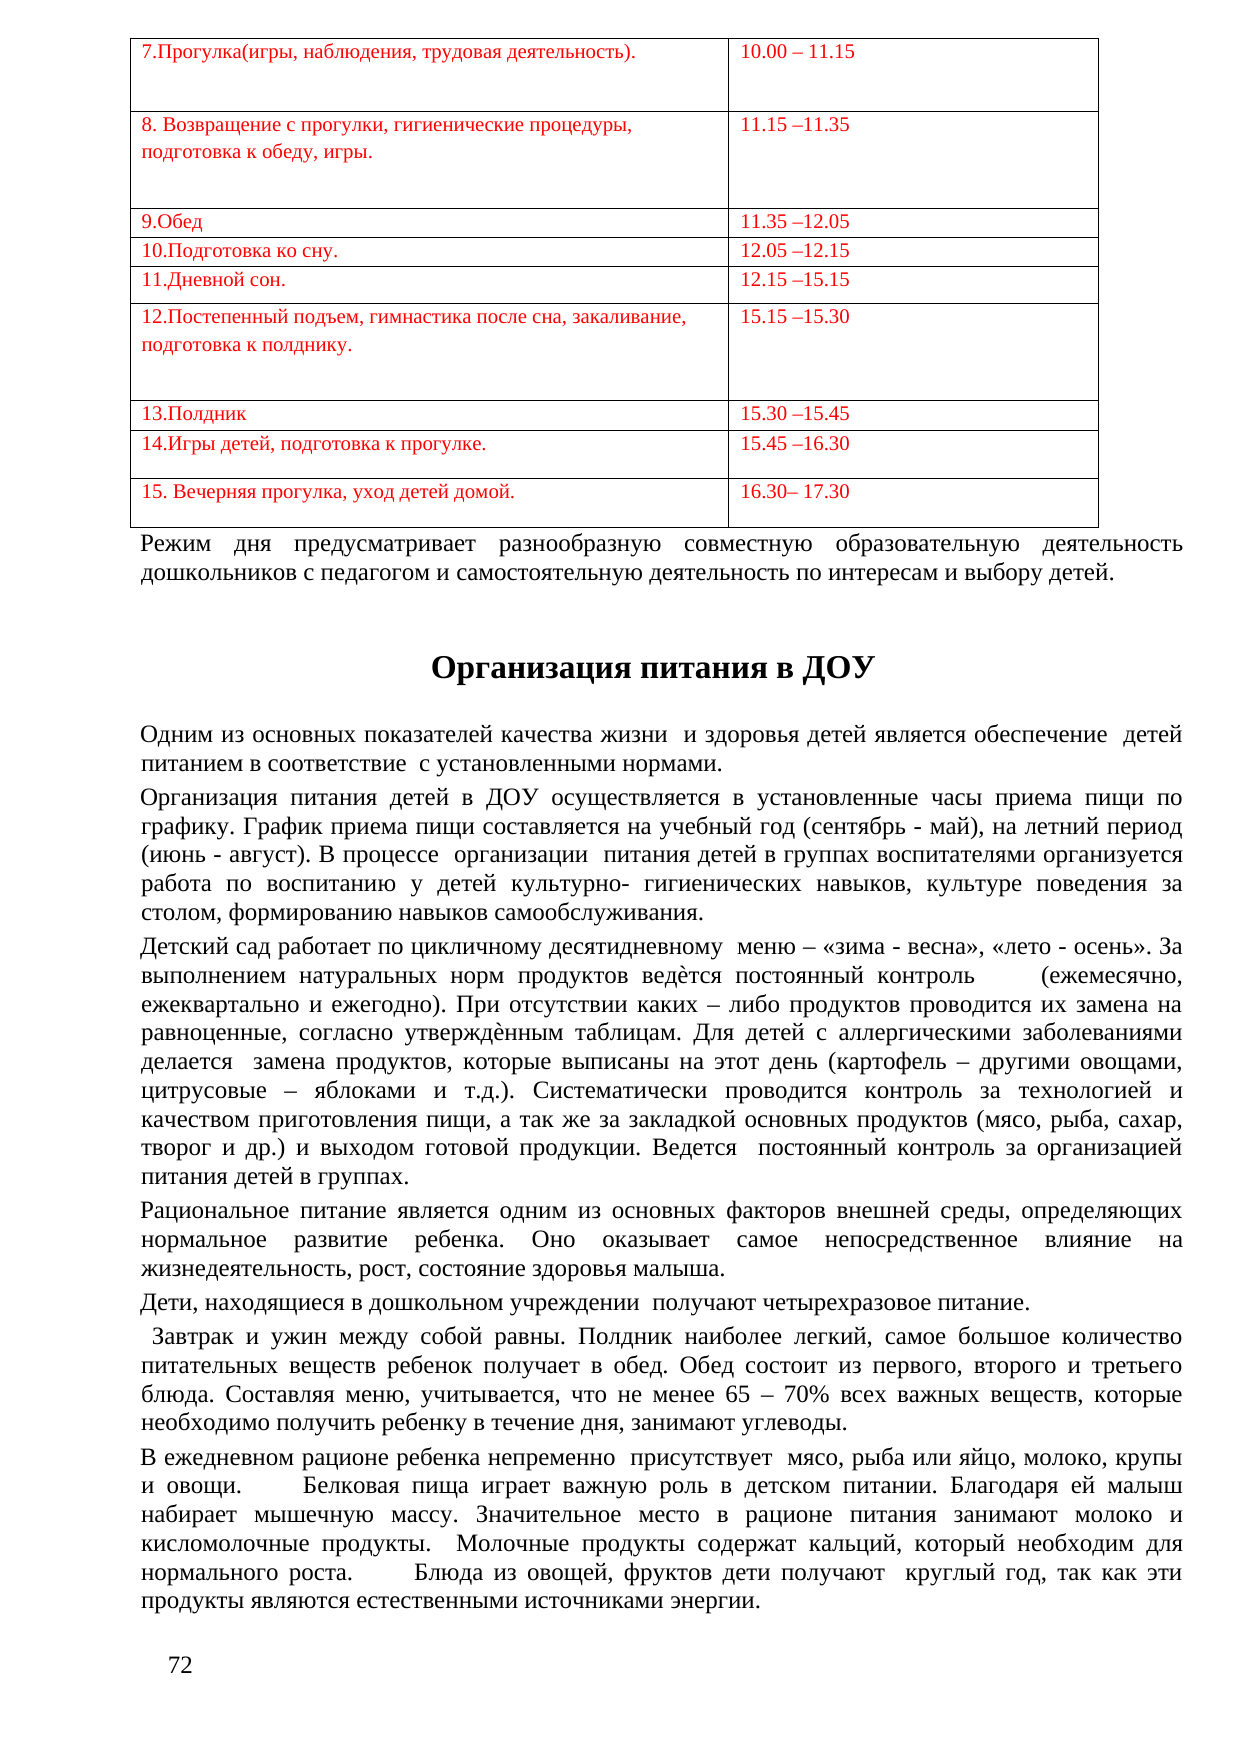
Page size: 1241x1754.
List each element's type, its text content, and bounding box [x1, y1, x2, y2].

table_cell 16.30– 17.30 [729, 479, 1098, 527]
table_cell 15.30 –15.45 [729, 401, 1098, 429]
table_cell 12.Постепенный подъем, гимнастика после сна, закаливание, подготовка к полднику. [131, 304, 728, 400]
table_cell 12.05 –12.15 [729, 238, 1098, 266]
table_cell 10.00 – 11.15 [729, 39, 1098, 111]
table_cell 9.Обед [131, 209, 728, 237]
text Детский сад работает по цикличному десятидневному меню – «зима - весна», «лето - осень». За выполнением натуральных норм продуктов ведѐтся постоянный контроль (ежемесячно, ежеквартально и ежегодно). При отсутствии каких – либо продуктов проводится их замена на равноценные, согласно утверждѐнным таблицам. Для детей с аллергическими заболеваниями делается замена продуктов, которые выписаны на этот день (картофель – другими овощами, цитрусовые – яблоками и т.д.). Систематически проводится контроль за технологией и качеством приготовления пищи, а так же за закладкой основных продуктов (мясо, рыба, сахар, творог и др.) и выходом готовой продукции. Ведется постоянный контроль за организацией питания детей в группах. [140, 931, 1184, 1190]
table_cell 13.Полдник [131, 401, 728, 429]
table_cell 11.Дневной сон. [131, 267, 728, 303]
text Организация питания детей в ДОУ осуществляется в установленные часы приема пищи по графику. График приема пищи составляется на учебный год (сентябрь - май), на летний период (июнь - август). В процессе организации питания детей в группах воспитателями организуется работа по воспитанию у детей культурно- гигиенических навыков, культуре поведения за столом, формированию навыков самообслуживания. [140, 782, 1184, 926]
table_cell 10.Подготовка ко сну. [131, 238, 728, 266]
text В ежедневном рационе ребенка непременно присутствует мясо, рыба или яйцо, молоко, крупы и овощи. Белковая пища играет важную роль в детском питании. Благодаря ей малыш набирает мышечную массу. Значительное место в рационе питания занимают молоко и кисломолочные продукты. Молочные продукты содержат кальций, который необходим для нормального роста. Блюда из овощей, фруктов дети получают круглый год, так как эти продукты являются естественными источниками энергии. [140, 1442, 1184, 1614]
table_cell 11.35 –12.05 [729, 209, 1098, 237]
table_cell 8. Возвращение с прогулки, гигиенические процедуры, подготовка к обеду, игры. [131, 112, 728, 207]
table_cell 7.Прогулка(игры, наблюдения, трудовая деятельность). [131, 39, 728, 111]
table_cell 14.Игры детей, подготовка к прогулке. [131, 431, 728, 478]
table_cell 12.15 –15.15 [729, 267, 1098, 303]
table_cell 15.15 –15.30 [729, 304, 1098, 400]
subtitle Организация питания в ДОУ [120, 649, 1186, 686]
text Рациональное питание является одним из основных факторов внешней среды, определяющих нормальное развитие ребенка. Оно оказывает самое непосредственное влияние на жизнедеятельность, рост, состояние здоровья малыша. [140, 1195, 1184, 1282]
text Одним из основных показателей качества жизни и здоровья детей является обеспечение детей питанием в соответствие с установленными нормами. [140, 719, 1184, 777]
table_cell 11.15 –11.35 [729, 112, 1098, 207]
text Дети, находящиеся в дошкольном учреждении получают четырехразовое питание. [140, 1287, 1184, 1316]
text Завтрак и ужин между собой равны. Полдник наиболее легкий, самое большое количество питательных веществ ребенок получает в обед. Обед состоит из первого, второго и третьего блюда. Составляя меню, учитывается, что не менее 65 – 70% всех важных веществ, которые необходимо получить ребенку в течение дня, занимают углеводы. [140, 1321, 1184, 1436]
text Режим дня предусматривает разнообразную совместную образовательную деятельность дошкольников с педагогом и самостоятельную деятельность по интересам и выбору детей. [140, 528, 1184, 586]
table_cell 15. Вечерняя прогулка, уход детей домой. [131, 479, 728, 527]
table_cell 15.45 –16.30 [729, 431, 1098, 478]
